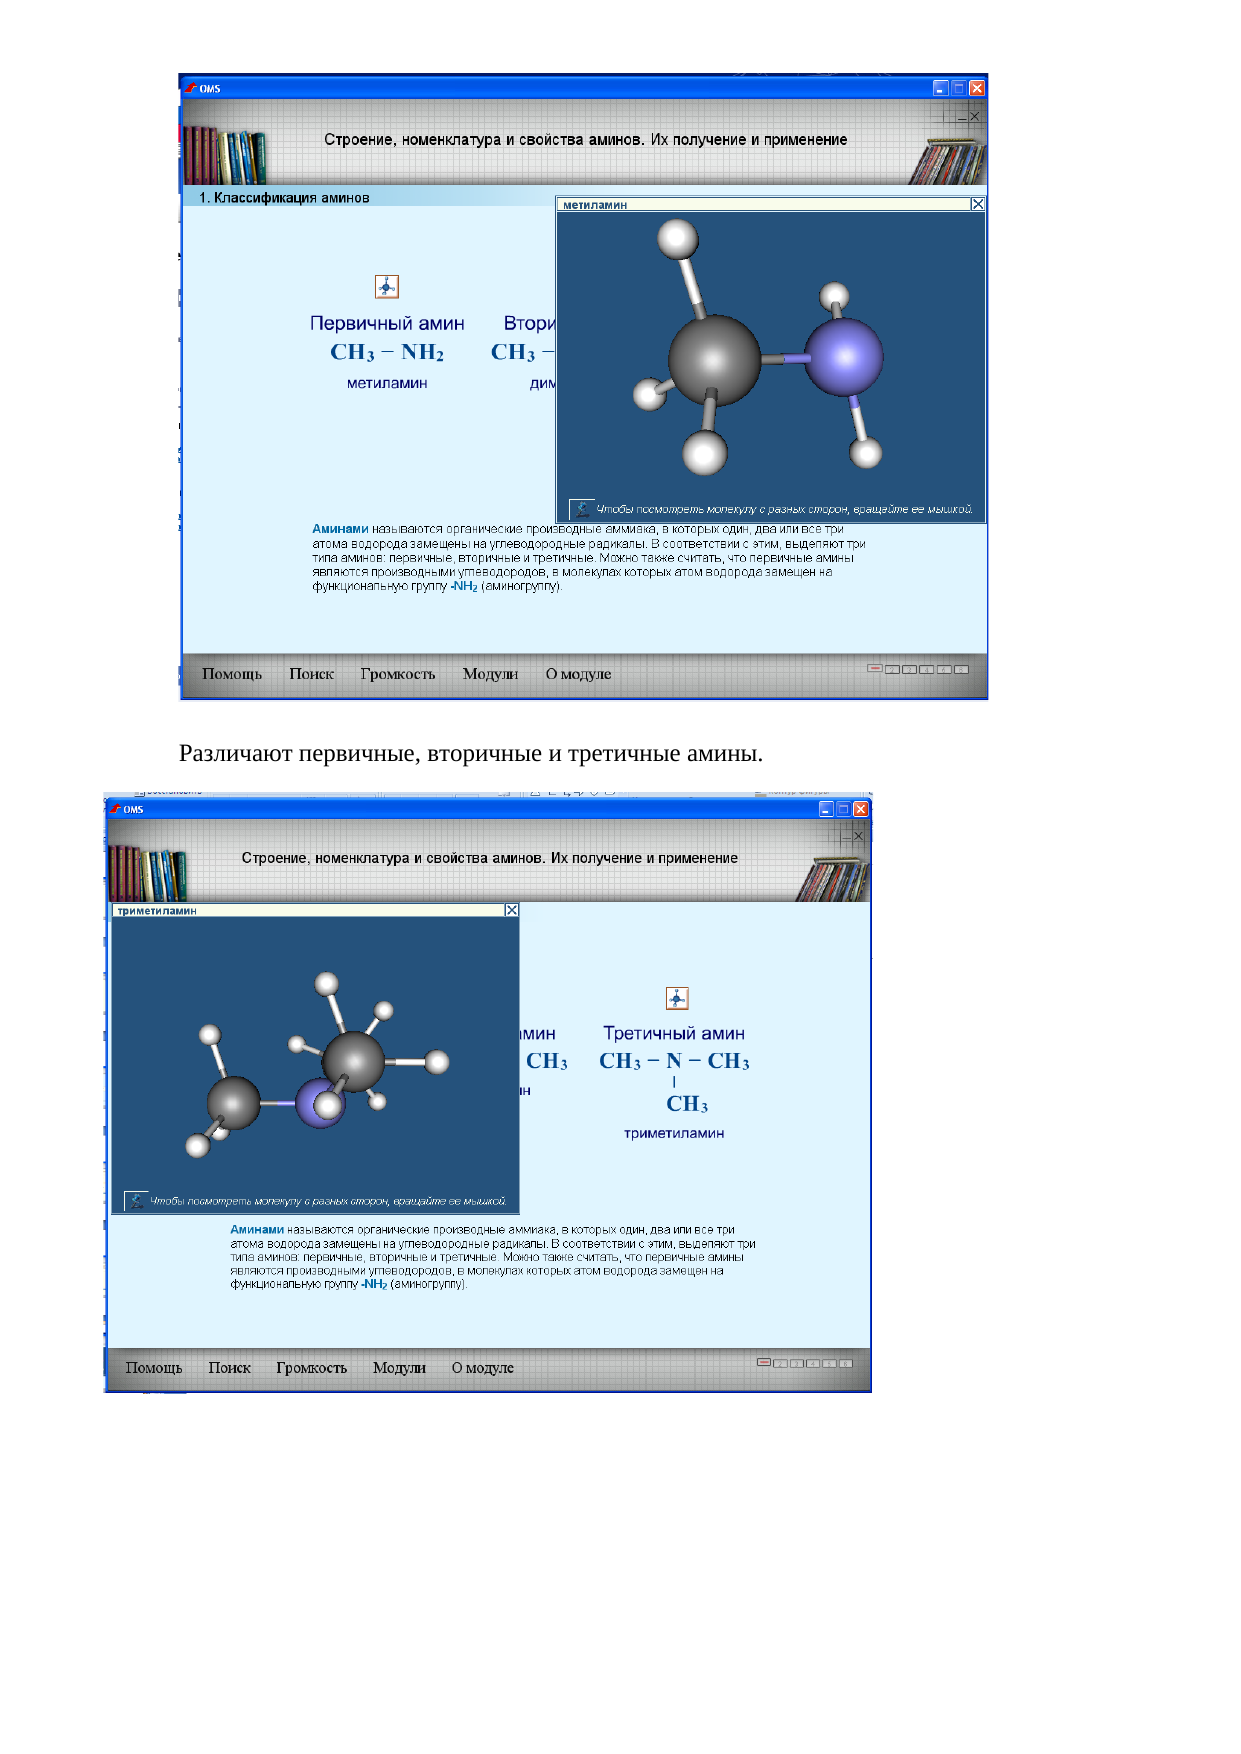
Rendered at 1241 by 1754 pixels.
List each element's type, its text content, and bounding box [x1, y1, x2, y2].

picture [178, 73, 989, 702]
picture [103, 792, 874, 1394]
list Различают первичные, вторичные и третичные амины. [178, 738, 1152, 767]
